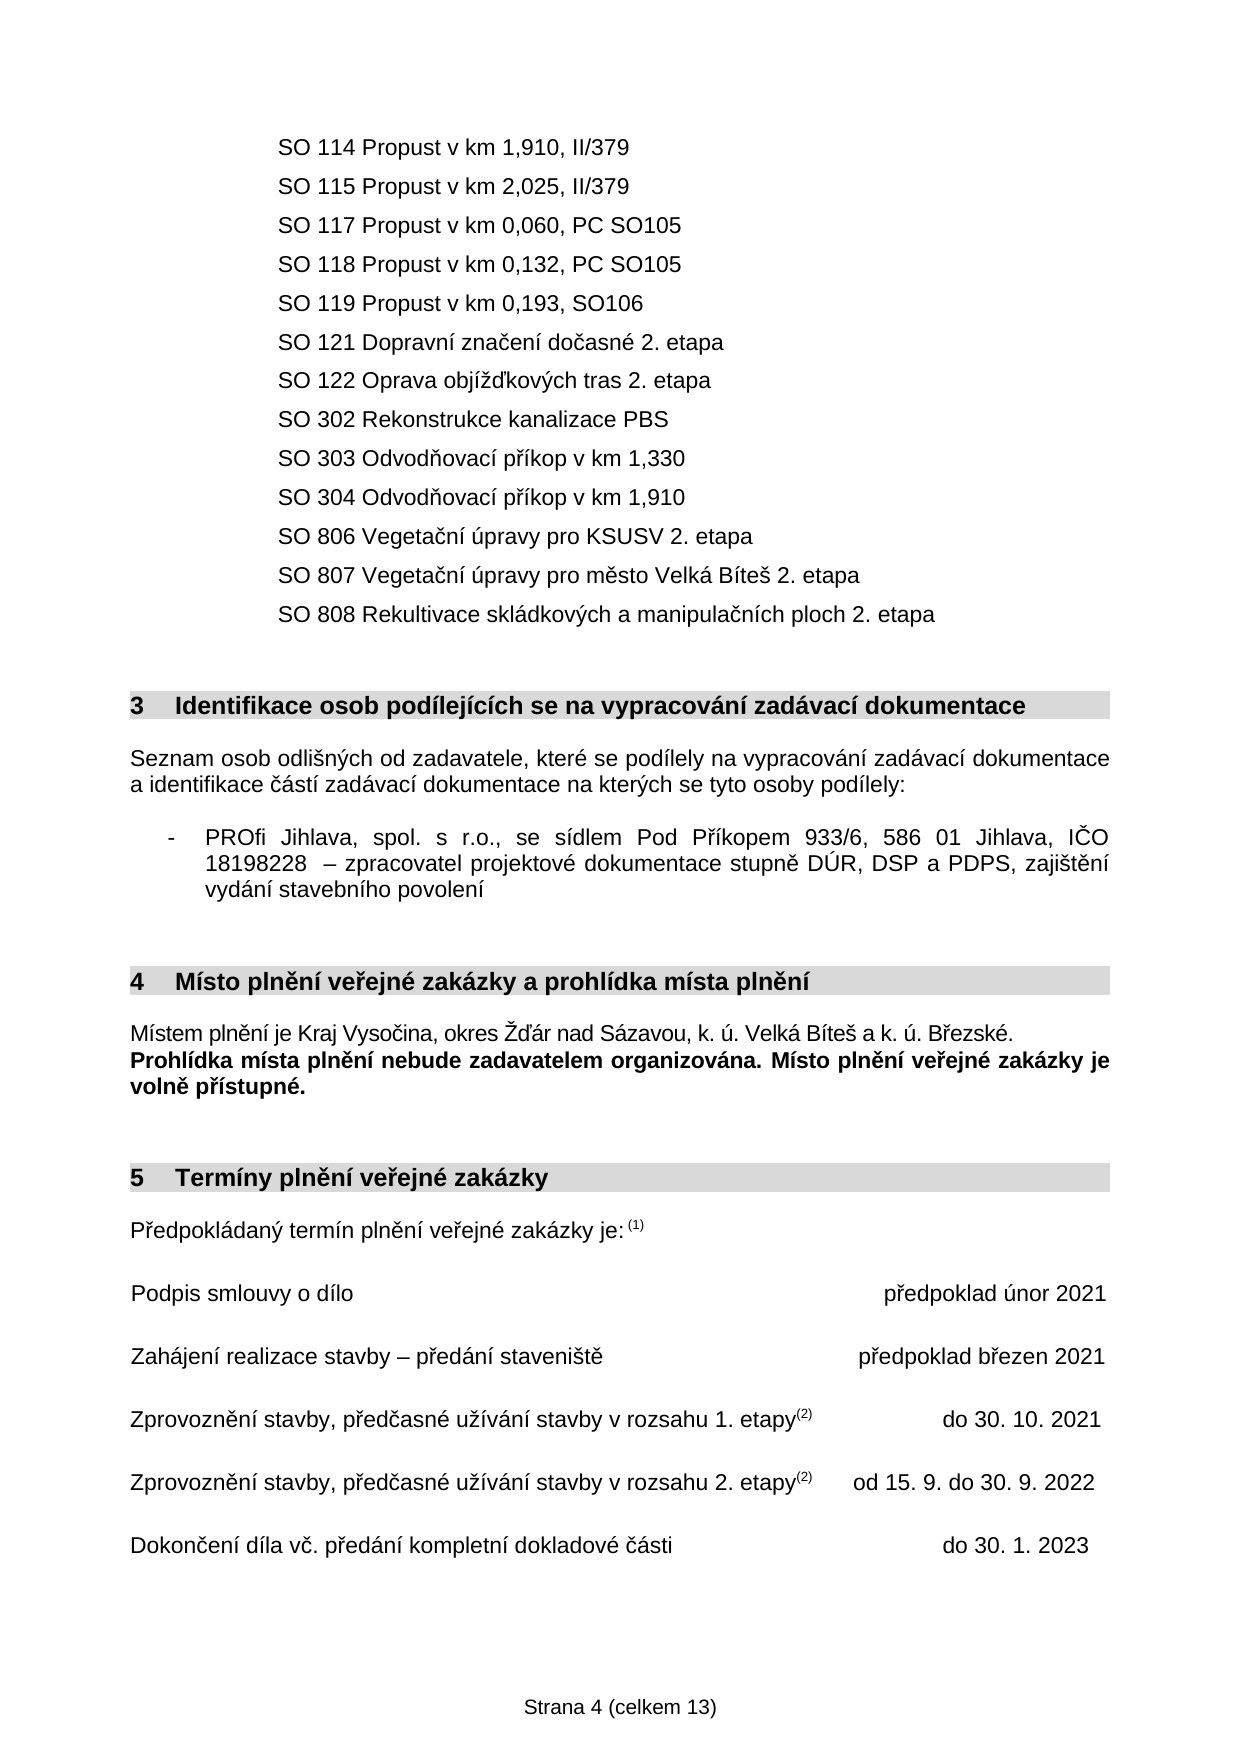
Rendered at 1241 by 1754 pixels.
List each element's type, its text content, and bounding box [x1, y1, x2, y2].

title Zahájení realizace stavby – předání staveniště předpoklad březen 2021 [131, 1343, 1110, 1369]
subtitle Identifikace osob podílejících se na vypracování zadávací dokumentace [130, 691, 1110, 719]
text SO 806 Vegetační úpravy pro KSUSV 2. etapa [204, 523, 1110, 549]
text SO 114 Propust v km 1,910, II/379 [204, 134, 1110, 161]
title Seznam osob odlišných od zadavatele, které se podílely na vypracování zadávací dokumentace a identifikace částí zadávací dokumentace na kterých se tyto osoby podílely: [130, 744, 1110, 797]
text SO 117 Propust v km 0,060, PC SO105 [204, 212, 1110, 238]
text SO 303 Odvodňovací příkop v km 1,330 [204, 445, 1110, 471]
text Místem plnění je Kraj Vysočina, okres Žďár nad Sázavou, k. ú. Velká Bíteš a k. ú. Březské. [130, 1020, 1110, 1047]
text SO 304 Odvodňovací příkop v km 1,910 [204, 484, 1110, 510]
title Podpis smlouvy o dílo předpoklad únor 2021 [131, 1280, 1110, 1338]
text Zprovoznění stavby, předčasné užívání stavby v rozsahu 2. etapy(2) od 15. 9. do 30. 9. 2022 [130, 1469, 1110, 1527]
text Prohlídka místa plnění nebude zadavatelem organizována. Místo plnění veřejné zakázky je volně přístupné. [130, 1047, 1110, 1099]
text SO 121 Dopravní značení dočasné 2. etapa [204, 328, 1110, 355]
subtitle Termíny plnění veřejné zakázky [130, 1163, 1110, 1192]
text Dokončení díla vč. předání kompletní dokladové části do 30. 1. 2023 [130, 1532, 1110, 1559]
text SO 302 Rekonstrukce kanalizace PBS [204, 406, 1110, 433]
subtitle Místo plnění veřejné zakázky a prohlídka místa plnění [130, 966, 1110, 995]
text SO 122 Oprava objížďkových tras 2. etapa [204, 367, 1110, 394]
text Zprovoznění stavby, předčasné užívání stavby v rozsahu 1. etapy(2) do 30. 10. 2021 [130, 1406, 1110, 1433]
text SO 118 Propust v km 0,132, PC SO105 [204, 251, 1110, 277]
text SO 119 Propust v km 0,193, SO106 [204, 290, 1110, 316]
text Předpokládaný termín plnění veřejné zakázky je: (1) [130, 1217, 1110, 1243]
text SO 115 Propust v km 2,025, II/379 [204, 173, 1110, 199]
text SO 808 Rekultivace skládkových a manipulačních ploch 2. etapa [204, 601, 1110, 627]
text SO 807 Vegetační úpravy pro město Velká Bíteš 2. etapa [204, 562, 1110, 588]
title PROfi Jihlava, spol. s r.o., se sídlem Pod Příkopem 933/6, 586 01 Jihlava, IČO 18198228 – zpracovatel projektové dokumentace stupně DÚR, DSP a PDPS, zajištění vydání stavebního povolení [167, 823, 1110, 903]
